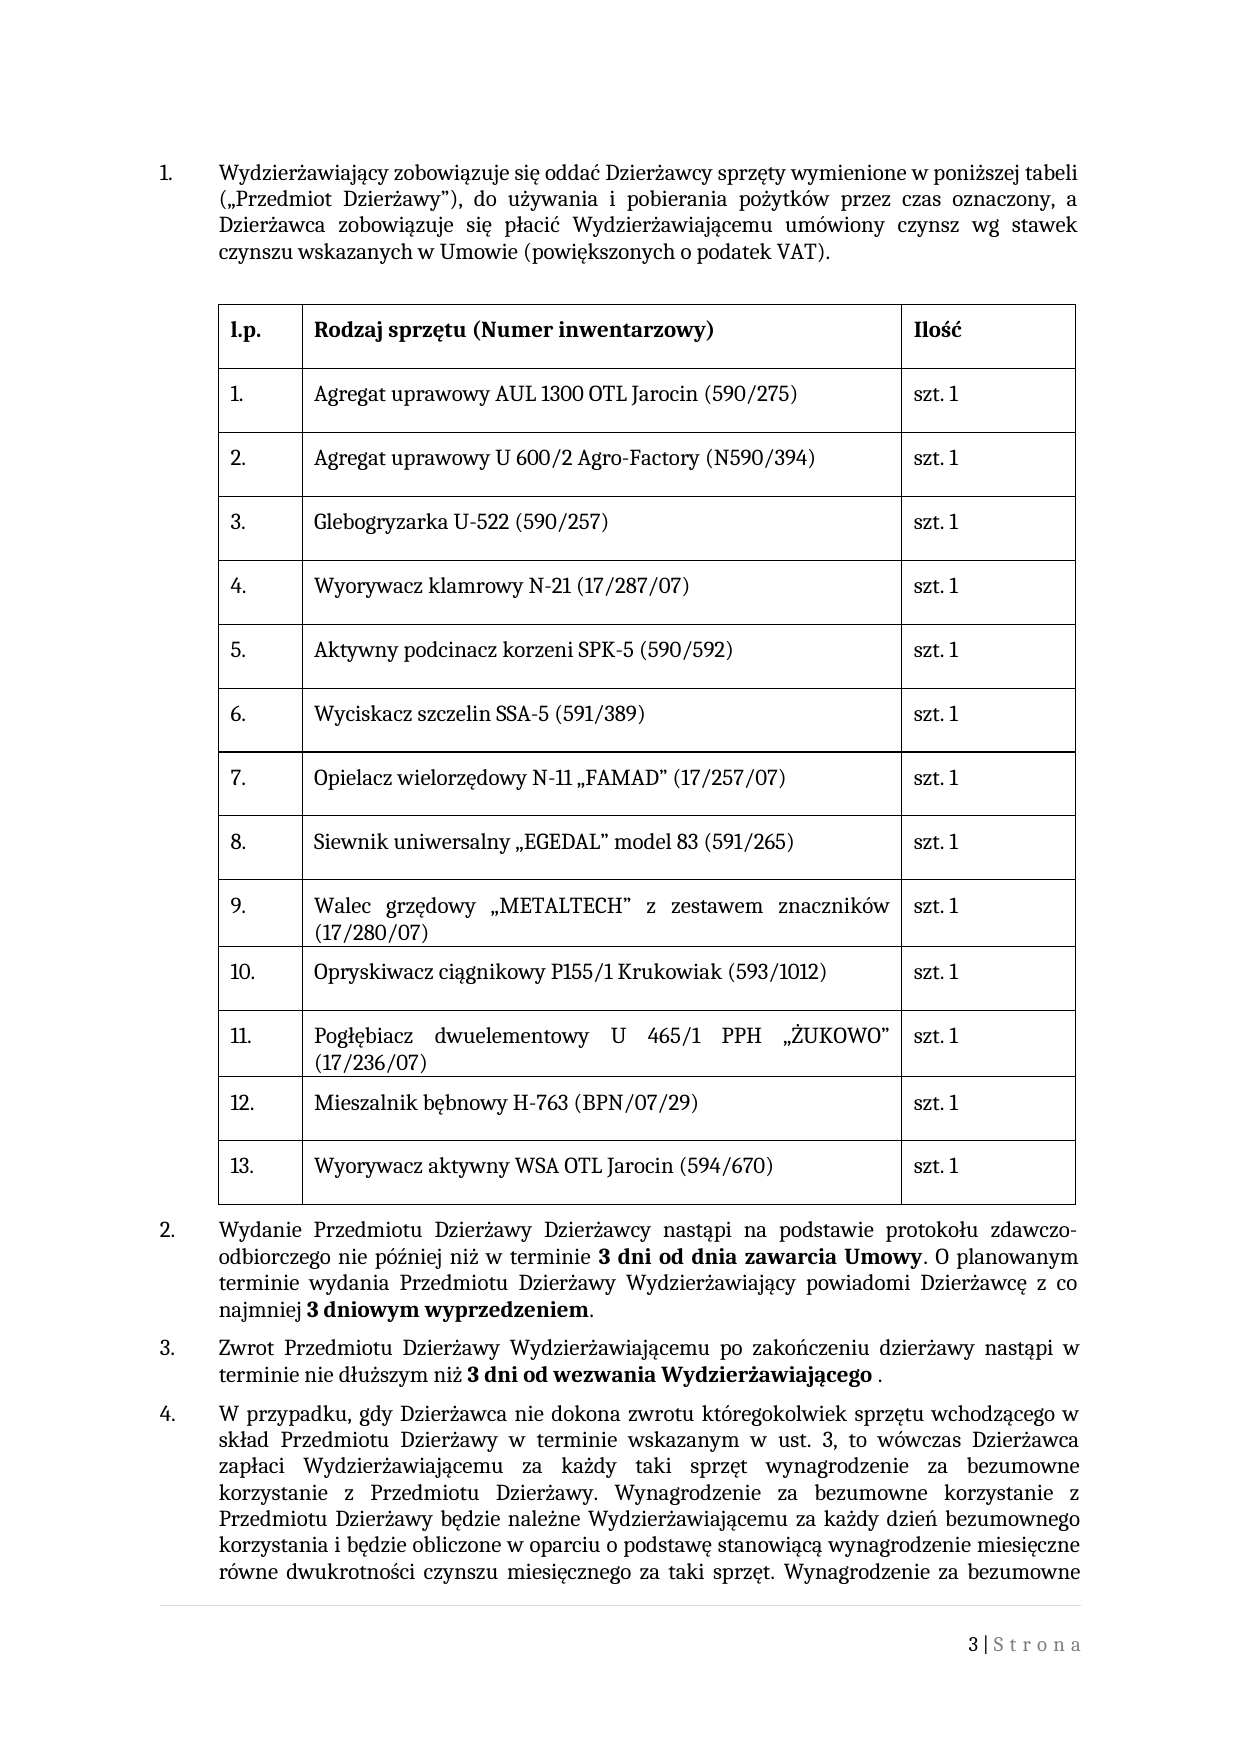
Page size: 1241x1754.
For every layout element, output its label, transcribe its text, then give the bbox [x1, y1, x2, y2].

table_cell Agregat uprawowy U 600/2 Agro-Factory (N590/394) [303, 433, 901, 496]
table_cell 2. [219, 433, 302, 496]
table_cell szt. 1 [902, 1141, 1075, 1204]
table_cell szt. 1 [902, 947, 1075, 1009]
table_cell Wyorywacz klamrowy N-21 (17/287/07) [303, 561, 901, 623]
table_cell 4. [219, 561, 302, 623]
table_cell 1. [219, 369, 302, 432]
table_cell 10. [219, 947, 302, 1009]
table_cell Mieszalnik bębnowy H-763 (BPN/07/29) [303, 1077, 901, 1140]
table_header Rodzaj sprzętu (Numer inwentarzowy) [303, 305, 901, 368]
table_cell szt. 1 [902, 561, 1075, 623]
table_cell szt. 1 [902, 497, 1075, 559]
table_header Ilość [902, 305, 1075, 368]
table_cell Walec grzędowy „METALTECH” z zestawem znaczników (17/280/07) [303, 880, 901, 946]
table_cell Opielacz wielorzędowy N-11 „FAMAD” (17/257/07) [303, 753, 901, 815]
table_cell szt. 1 [902, 816, 1075, 879]
table_cell 3. [219, 497, 302, 559]
table_cell 9. [219, 880, 302, 946]
table_cell Wyorywacz aktywny WSA OTL Jarocin (594/670) [303, 1141, 901, 1204]
table_cell Glebogryzarka U-522 (590/257) [303, 497, 901, 559]
table_cell szt. 1 [902, 880, 1075, 946]
table_cell 8. [219, 816, 302, 879]
list Wydzierżawiający zobowiązuje się oddać Dzierżawcy sprzęty wymienione w poniższej tabeli („Przedmiot Dzierżawy”), do używania i pobierania pożytków przez czas oznaczony, a Dzierżawca zobowiązuje się płacić Wydzierżawiającemu umówiony czynsz wg stawek czynszu wskazanych w Umowie (powiększonych o podatek VAT). [159, 159, 1079, 265]
table_cell 6. [219, 689, 302, 751]
table_cell szt. 1 [902, 433, 1075, 496]
table_cell 7. [219, 753, 302, 815]
table_cell szt. 1 [902, 689, 1075, 751]
table_cell szt. 1 [902, 753, 1075, 815]
table_cell Opryskiwacz ciągnikowy P155/1 Krukowiak (593/1012) [303, 947, 901, 1009]
table_cell 13. [219, 1141, 302, 1204]
table_cell Agregat uprawowy AUL 1300 OTL Jarocin (590/275) [303, 369, 901, 432]
table_cell 12. [219, 1077, 302, 1140]
table_cell szt. 1 [902, 625, 1075, 687]
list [159, 1400, 1081, 1585]
list Wydanie Przedmiotu Dzierżawy Dzierżawcy nastąpi na podstawie protokołu zdawczo-odbiorczego nie później niż w terminie 3 dni od dnia zawarcia Umowy. O planowanym terminie wydania Przedmiotu Dzierżawy Wydzierżawiający powiadomi Dzierżawcę z co najmniej 3 dniowym wyprzedzeniem. [159, 1217, 1079, 1323]
table_cell szt. 1 [902, 1077, 1075, 1140]
table_cell szt. 1 [902, 1011, 1075, 1076]
table_cell Aktywny podcinacz korzeni SPK-5 (590/592) [303, 625, 901, 687]
table_header l.p. [219, 305, 302, 368]
table_cell 11. [219, 1011, 302, 1076]
list Zwrot Przedmiotu Dzierżawy Wydzierżawiającemu po zakończeniu dzierżawy nastąpi w terminie nie dłuższym niż 3 dni od wezwania Wydzierżawiającego . [159, 1335, 1081, 1388]
table_cell 5. [219, 625, 302, 687]
table_cell szt. 1 [902, 369, 1075, 432]
table_cell Pogłębiacz dwuelementowy U 465/1 PPH „ŻUKOWO” (17/236/07) [303, 1011, 901, 1076]
table_cell Wyciskacz szczelin SSA-5 (591/389) [303, 689, 901, 751]
table_cell Siewnik uniwersalny „EGEDAL” model 83 (591/265) [303, 816, 901, 879]
